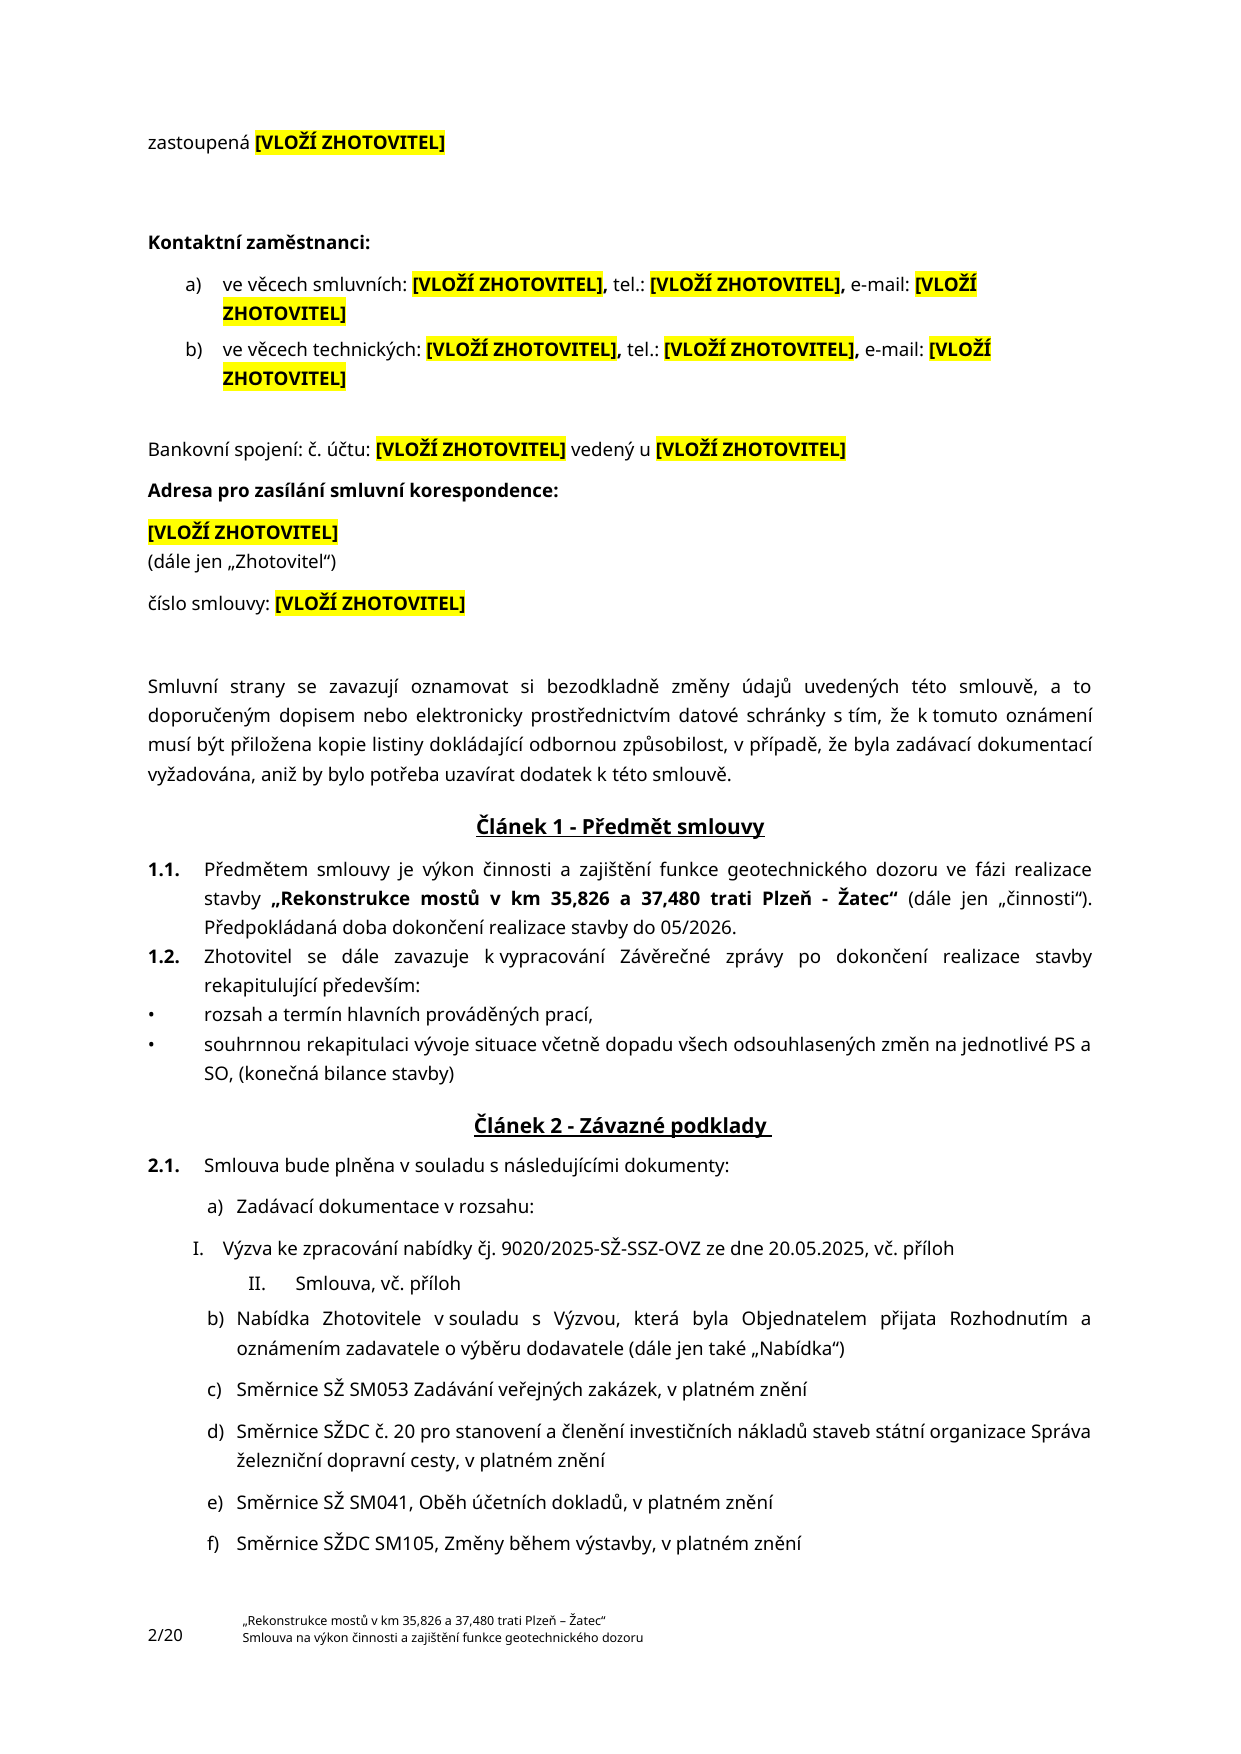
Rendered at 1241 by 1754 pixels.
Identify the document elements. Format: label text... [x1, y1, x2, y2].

text číslo smlouvy: [VLOŽÍ ZHOTOVITEL] [148, 587, 1092, 616]
text Smluvní strany se zavazují oznamovat si bezodkladně změny údajů uvedených této smlouvě, a to doporučeným dopisem nebo elektronicky prostřednictvím datové schránky s tím, že k tomuto oznámení musí být přiložena kopie listiny dokládající odbornou způsobilost, v případě, že byla zadávací dokumentací vyžadována, aniž by bylo potřeba uzavírat dodatek k této smlouvě. [148, 670, 1092, 787]
list Výzva ke zpracování nabídky čj. 9020/2025-SŽ-SSZ-OVZ ze dne 20.05.2025, vč. příloh [204, 1232, 1092, 1261]
list Zadávací dokumentace v rozsahu: [207, 1190, 1092, 1219]
list Směrnice SŽ SM041, Oběh účetních dokladů, v platném znění [207, 1486, 1092, 1515]
text • rozsah a termín hlavních prováděných prací, [148, 998, 1092, 1028]
text Článek 1 - Předmět smlouvy [148, 812, 1092, 840]
list ve věcech smluvních: [VLOŽÍ ZHOTOVITEL], tel.: [VLOŽÍ ZHOTOVITEL], e-mail: [VLOŽÍ ZHOTOVITEL] [185, 268, 1092, 326]
text • souhrnnou rekapitulaci vývoje situace včetně dopadu všech odsouhlasených změn na jednotlivé PS a SO, (konečná bilance stavby) [148, 1028, 1092, 1086]
text (dále jen „Zhotovitel“) [148, 545, 1092, 574]
text Bankovní spojení: č. účtu: [VLOŽÍ ZHOTOVITEL] vedený u [VLOŽÍ ZHOTOVITEL] [148, 433, 1092, 462]
text Kontaktní zaměstnanci: [148, 226, 1092, 256]
list Nabídka Zhotovitele v souladu s Výzvou, která byla Objednatelem přijata Rozhodnutím a oznámením zadavatele o výběru dodavatele (dále jen také „Nabídka“) [207, 1302, 1092, 1361]
list Směrnice SŽDC SM105, Změny během výstavby, v platném znění [207, 1527, 1092, 1557]
text 2.1. Smlouva bude plněna v souladu s následujícími dokumenty: [148, 1152, 1092, 1177]
list ve věcech technických: [VLOŽÍ ZHOTOVITEL], tel.: [VLOŽÍ ZHOTOVITEL], e-mail: [VLOŽÍ ZHOTOVITEL] [185, 333, 1092, 391]
list Směrnice SŽ SM053 Zadávání veřejných zakázek, v platném znění [207, 1373, 1092, 1402]
list Směrnice SŽDC č. 20 pro stanovení a členění investičních nákladů staveb státní organizace Správa železniční dopravní cesty, v platném znění [207, 1415, 1092, 1473]
text 1.1. Předmětem smlouvy je výkon činnosti a zajištění funkce geotechnického dozoru ve fázi realizace stavby „Rekonstrukce mostů v km 35,826 a 37,480 trati Plzeň - Žatec“ (dále jen „činnosti“). Předpokládaná doba dokončení realizace stavby do 05/2026. [148, 853, 1092, 940]
text Adresa pro zasílání smluvní korespondence: [148, 474, 1092, 503]
list Smlouva, vč. příloh [266, 1267, 1092, 1296]
text 1.2. Zhotovitel se dále zavazuje k vypracování Závěrečné zprávy po dokončení realizace stavby rekapitulující především: [148, 940, 1092, 998]
text [VLOŽÍ ZHOTOVITEL] [148, 516, 1092, 545]
text Článek 2 - Závazné podklady [148, 1111, 1092, 1139]
text zastoupená [VLOŽÍ ZHOTOVITEL] [148, 126, 1092, 156]
